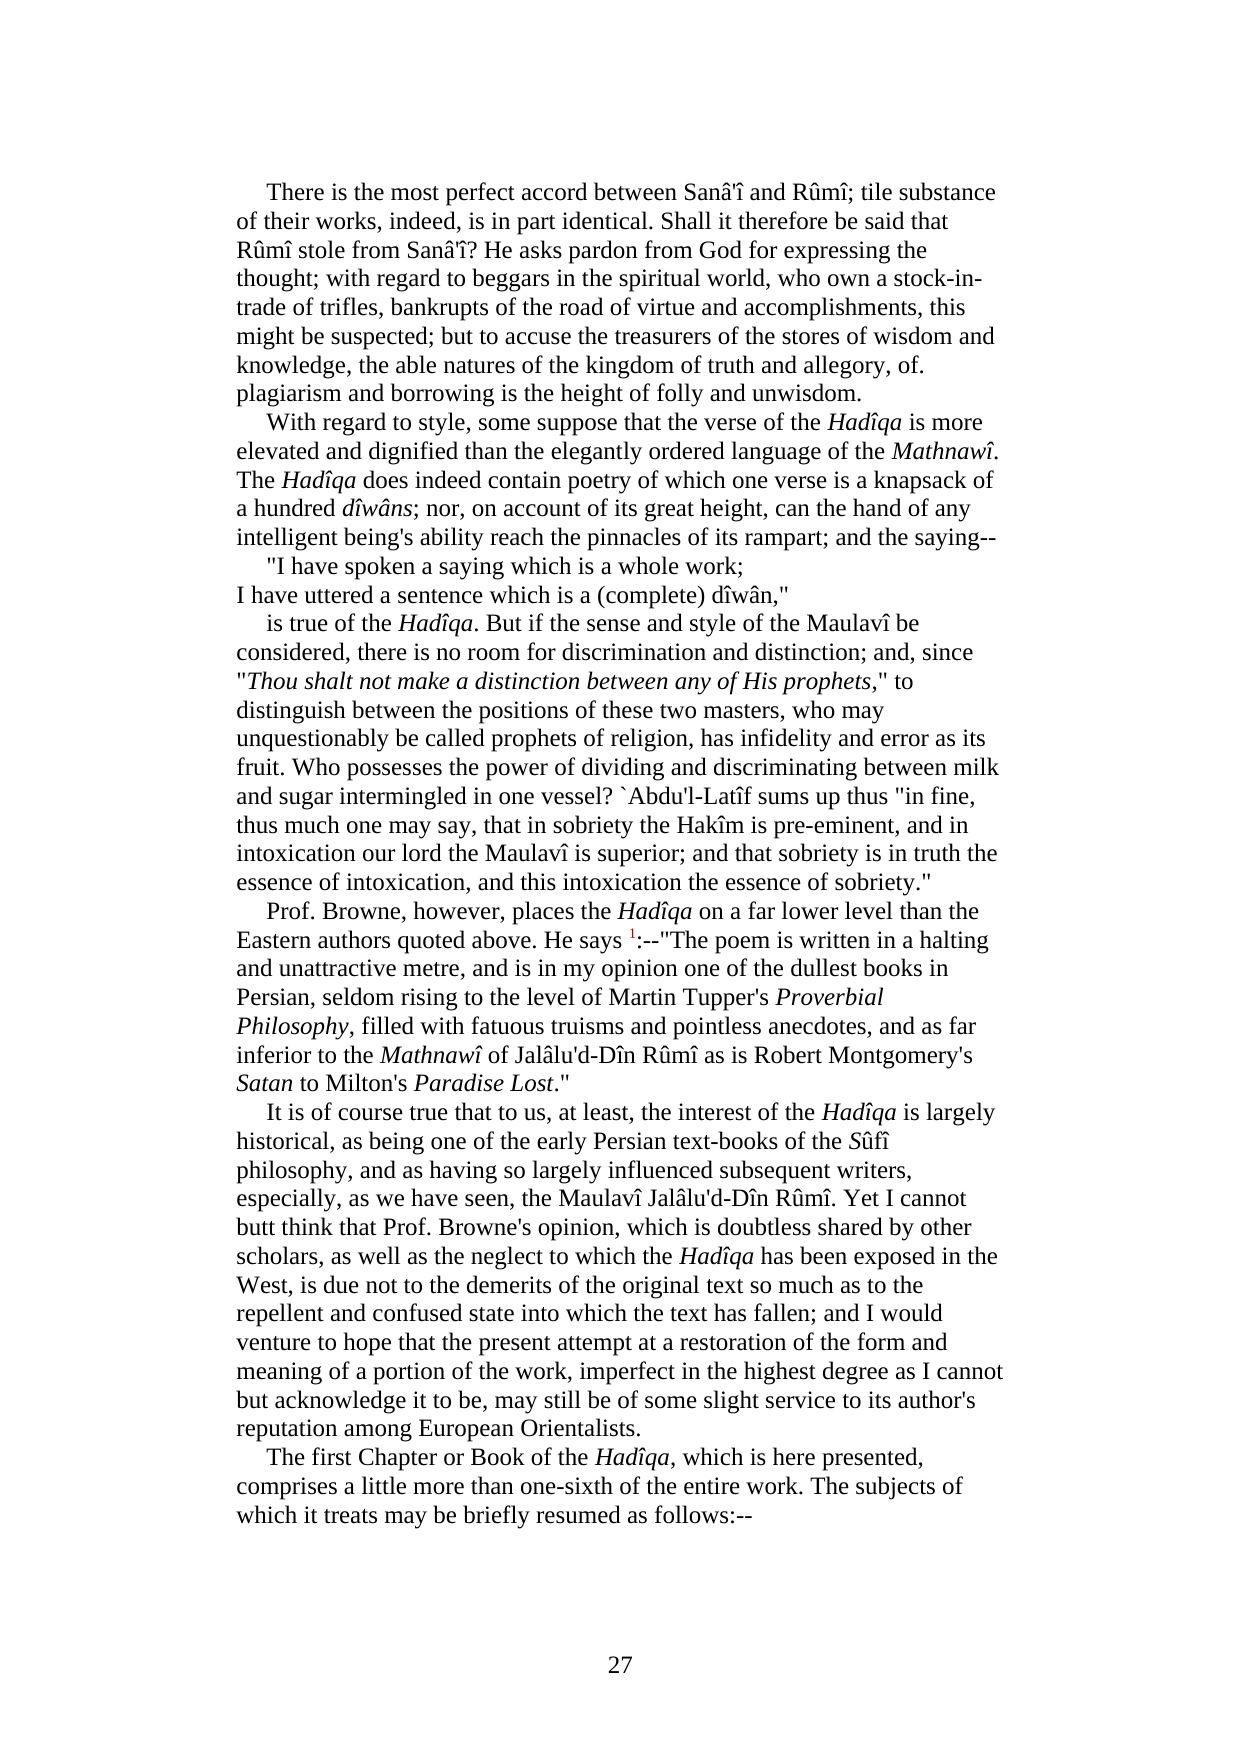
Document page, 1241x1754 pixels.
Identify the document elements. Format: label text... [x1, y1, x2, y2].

text It is of course true that to us, at least, the interest of the Hadîqa is largely historical, as being one of the early Persian text-books of the Sûfî philosophy, and as having so largely influenced subsequent writers, especially, as we have seen, the Maulavî Jalâlu'd-Dîn Rûmî. Yet I cannot butt think that Prof. Browne's opinion, which is doubtless shared by other scholars, as well as the neglect to which the Hadîqa has been exposed in the West, is due not to the demerits of the original text so much as to the repellent and confused state into which the text has fallen; and I would venture to hope that the present attempt at a restoration of the form and meaning of a portion of the work, imperfect in the highest degree as I cannot but acknowledge it to be, may still be of some slight service to its author's reputation among European Orientalists. [236, 1097, 1004, 1442]
text The first Chapter or Book of the Hadîqa, which is here presented, comprises a little more than one-sixth of the entire work. The subjects of which it treats may be briefly resumed as follows:-- [236, 1442, 1004, 1528]
text There is the most perfect accord between Sanâ'î and Rûmî; tile substance of their works, indeed, is in part identical. Shall it therefore be said that Rûmî stole from Sanâ'î? He asks pardon from God for expressing the thought; with regard to beggars in the spiritual world, who own a stock-in-trade of trifles, bankrupts of the road of virtue and accomplishments, this might be suspected; but to accuse the treasurers of the stores of wisdom and knowledge, the able natures of the kingdom of truth and allegory, of. plagiarism and borrowing is the height of folly and unwisdom. [236, 177, 1004, 407]
text With regard to style, some suppose that the verse of the Hadîqa is more elevated and dignified than the elegantly ordered language of the Mathnawî. The Hadîqa does indeed contain poetry of which one verse is a knapsack of a hundred dîwâns; nor, on account of its great height, can the hand of any intelligent being's ability reach the pinnacles of its rampart; and the saying-- [236, 407, 1004, 551]
text Prof. Browne, however, places the Hadîqa on a far lower level than the Eastern authors quoted above. He says 1:--"The poem is written in a halting and unattractive metre, and is in my opinion one of the dullest books in Persian, seldom rising to the level of Martin Tupper's Proverbial Philosophy, filled with fatuous truisms and pointless anecdotes, and as far inferior to the Mathnawî of Jalâlu'd-Dîn Rûmî as is Robert Montgomery's Satan to Milton's Paradise Lost." [236, 896, 1004, 1097]
text is true of the Hadîqa. But if the sense and style of the Maulavî be considered, there is no room for discrimination and distinction; and, since "Thou shalt not make a distinction between any of His prophets," to distinguish between the positions of these two masters, who may unquestionably be called prophets of religion, has infidelity and error as its fruit. Who possesses the power of dividing and discriminating between milk and sugar intermingled in one vessel? `Abdu'l-Latîf sums up thus "in fine, thus much one may say, that in sobriety the Hakîm is pre-eminent, and in intoxication our lord the Maulavî is superior; and that sobriety is in truth the essence of intoxication, and this intoxication the essence of sobriety." [236, 608, 1004, 896]
text "I have spoken a saying which is a whole work; I have uttered a sentence which is a (complete) dîwân," [236, 551, 1004, 608]
